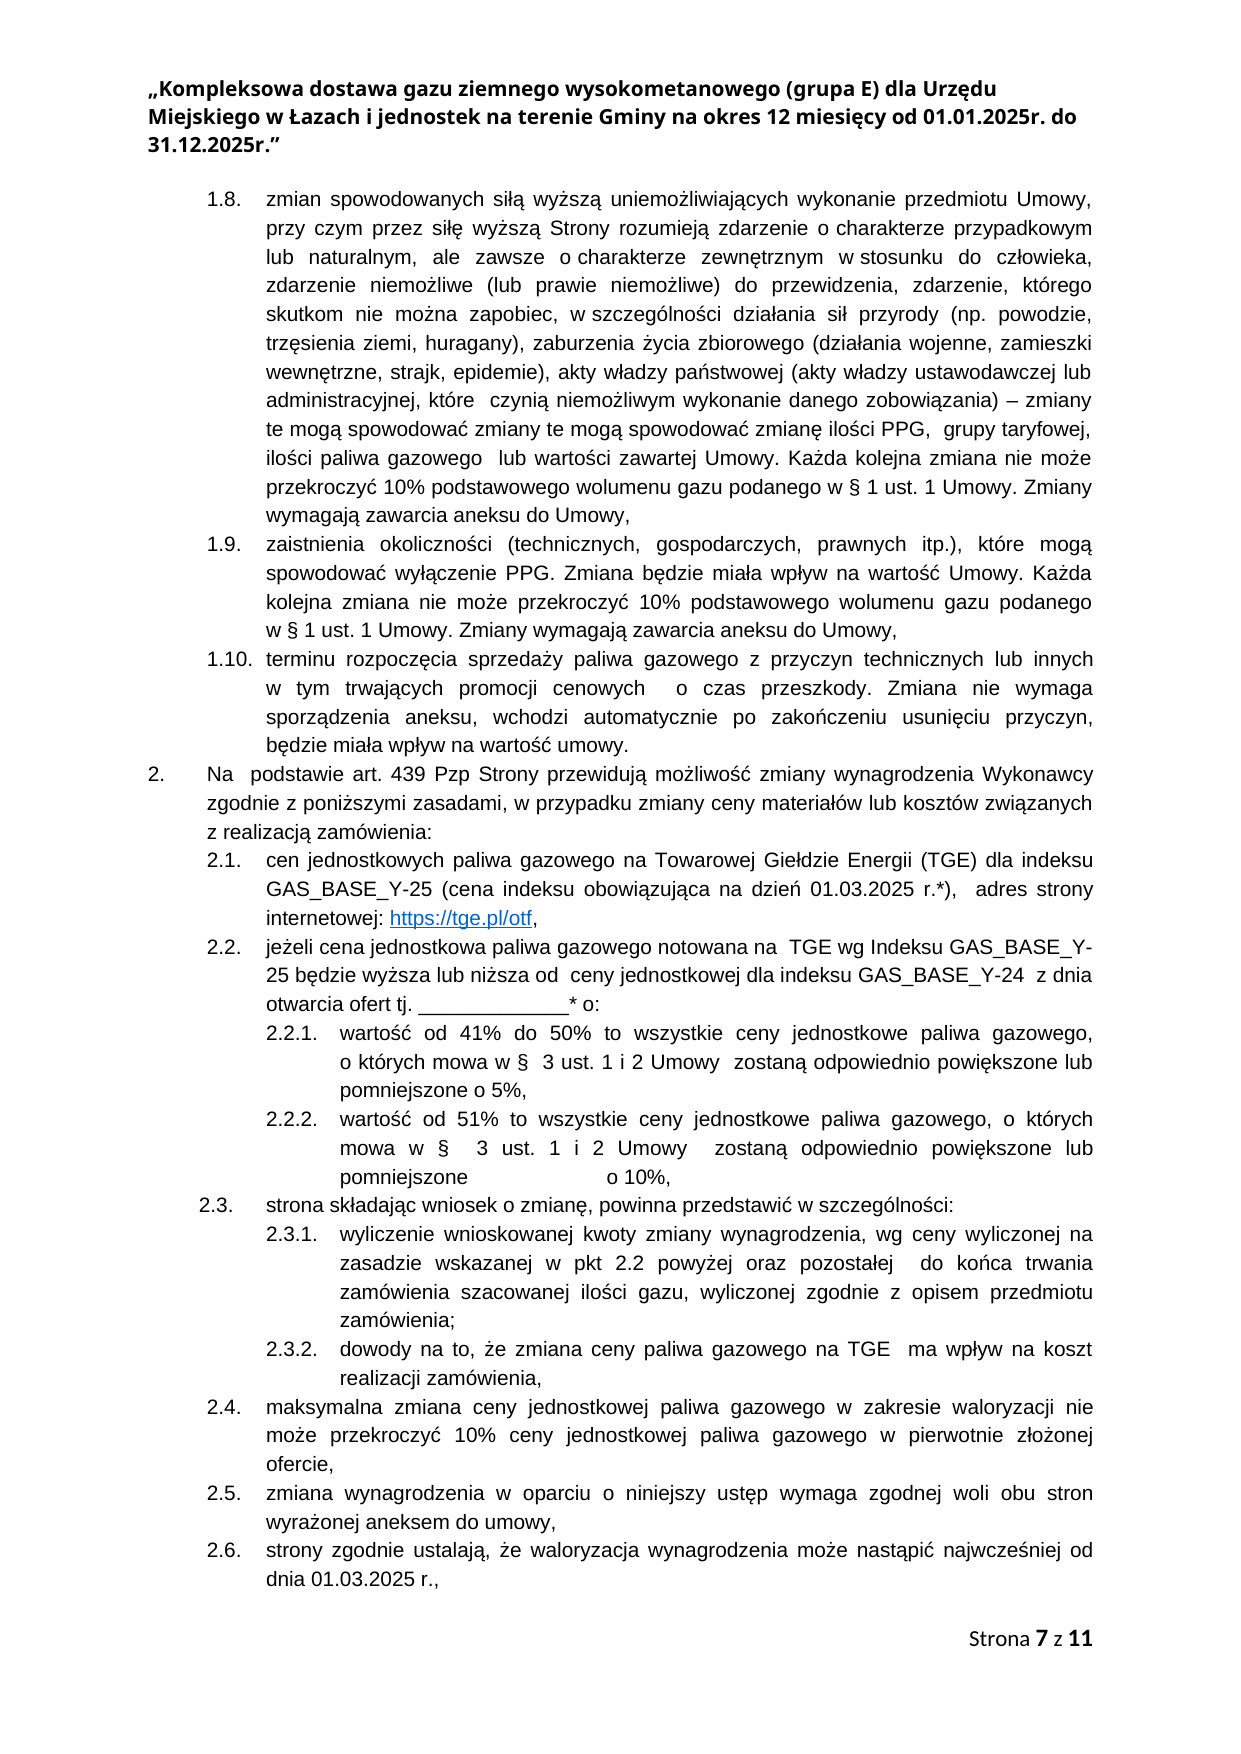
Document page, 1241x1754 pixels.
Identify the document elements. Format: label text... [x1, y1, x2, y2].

list strony zgodnie ustalają, że waloryzacja wynagrodzenia może nastąpić najwcześniej od dnia 01.03.2025 r., [207, 1538, 1094, 1591]
list maksymalna zmiana ceny jednostkowej paliwa gazowego w zakresie waloryzacji nie może przekroczyć 10% ceny jednostkowej paliwa gazowego w pierwotnie złożonej ofercie, [207, 1394, 1094, 1476]
list Na podstawie art. 439 Pzp Strony przewidują możliwość zmiany wynagrodzenia Wykonawcy zgodnie z poniższymi zasadami, w przypadku zmiany ceny materiałów lub kosztów związanych z realizacją zamówienia: [148, 762, 1094, 843]
list zmian spowodowanych siłą wyższą uniemożliwiających wykonanie przedmiotu Umowy, przy czym przez siłę wyższą Strony rozumieją zdarzenie o charakterze przypadkowym lub naturalnym, ale zawsze o charakterze zewnętrznym w stosunku do człowieka, zdarzenie niemożliwe (lub prawie niemożliwe) do przewidzenia, zdarzenie, którego skutkom nie można zapobiec, w szczególności działania sił przyrody (np. powodzie, trzęsienia ziemi, huragany), zaburzenia życia zbiorowego (działania wojenne, zamieszki wewnętrzne, strajk, epidemie), akty władzy państwowej (akty władzy ustawodawczej lub administracyjnej, które czynią niemożliwym wykonanie danego zobowiązania) – zmiany te mogą spowodować zmiany te mogą spowodować zmianę ilości PPG, grupy taryfowej, ilości paliwa gazowego lub wartości zawartej Umowy. Każda kolejna zmiana nie może przekroczyć 10% podstawowego wolumenu gazu podanego w § 1 ust. 1 Umowy. Zmiany wymagają zawarcia aneksu do Umowy, [207, 187, 1093, 527]
list dowody na to, że zmiana ceny paliwa gazowego na TGE ma wpływ na koszt realizacji zamówienia, [266, 1337, 1094, 1390]
list wyliczenie wnioskowanej kwoty zmiany wynagrodzenia, wg ceny wyliczonej na zasadzie wskazanej w pkt 2.2 powyżej oraz pozostałej do końca trwania zamówienia szacowanej ilości gazu, wyliczonej zgodnie z opisem przedmiotu zamówienia; [266, 1222, 1094, 1332]
list terminu rozpoczęcia sprzedaży paliwa gazowego z przyczyn technicznych lub innych w tym trwających promocji cenowych o czas przeszkody. Zmiana nie wymaga sporządzenia aneksu, wchodzi automatycznie po zakończeniu usunięciu przyczyn, będzie miała wpływ na wartość umowy. [207, 647, 1094, 757]
list zaistnienia okoliczności (technicznych, gospodarczych, prawnych itp.), które mogą spowodować wyłączenie PPG. Zmiana będzie miała wpływ na wartość Umowy. Każda kolejna zmiana nie może przekroczyć 10% podstawowego wolumenu gazu podanego w § 1 ust. 1 Umowy. Zmiany wymagają zawarcia aneksu do Umowy, [207, 532, 1093, 642]
list cen jednostkowych paliwa gazowego na Towarowej Giełdzie Energii (TGE) dla indeksu GAS_BASE_Y-25 (cena indeksu obowiązująca na dzień 01.03.2025 r.*), adres strony internetowej: https://tge.pl/otf, [207, 848, 1094, 930]
list jeżeli cena jednostkowa paliwa gazowego notowana na TGE wg Indeksu GAS_BASE_Y-25 będzie wyższa lub niższa od ceny jednostkowej dla indeksu GAS_BASE_Y-24 z dnia otwarcia ofert tj. _____________* o: [207, 934, 1094, 1016]
list wartość od 51% to wszystkie ceny jednostkowe paliwa gazowego, o których mowa w § 3 ust. 1 i 2 Umowy zostaną odpowiednio powiększone lub pomniejszone o 10%, [266, 1107, 1094, 1188]
list wartość od 41% do 50% to wszystkie ceny jednostkowe paliwa gazowego, o których mowa w § 3 ust. 1 i 2 Umowy zostaną odpowiednio powiększone lub pomniejszone o 5%, [266, 1021, 1094, 1102]
list zmiana wynagrodzenia w oparciu o niniejszy ustęp wymaga zgodnej woli obu stron wyrażonej aneksem do umowy, [207, 1481, 1094, 1533]
list strona składając wniosek o zmianę, powinna przedstawić w szczególności: [199, 1193, 1094, 1217]
